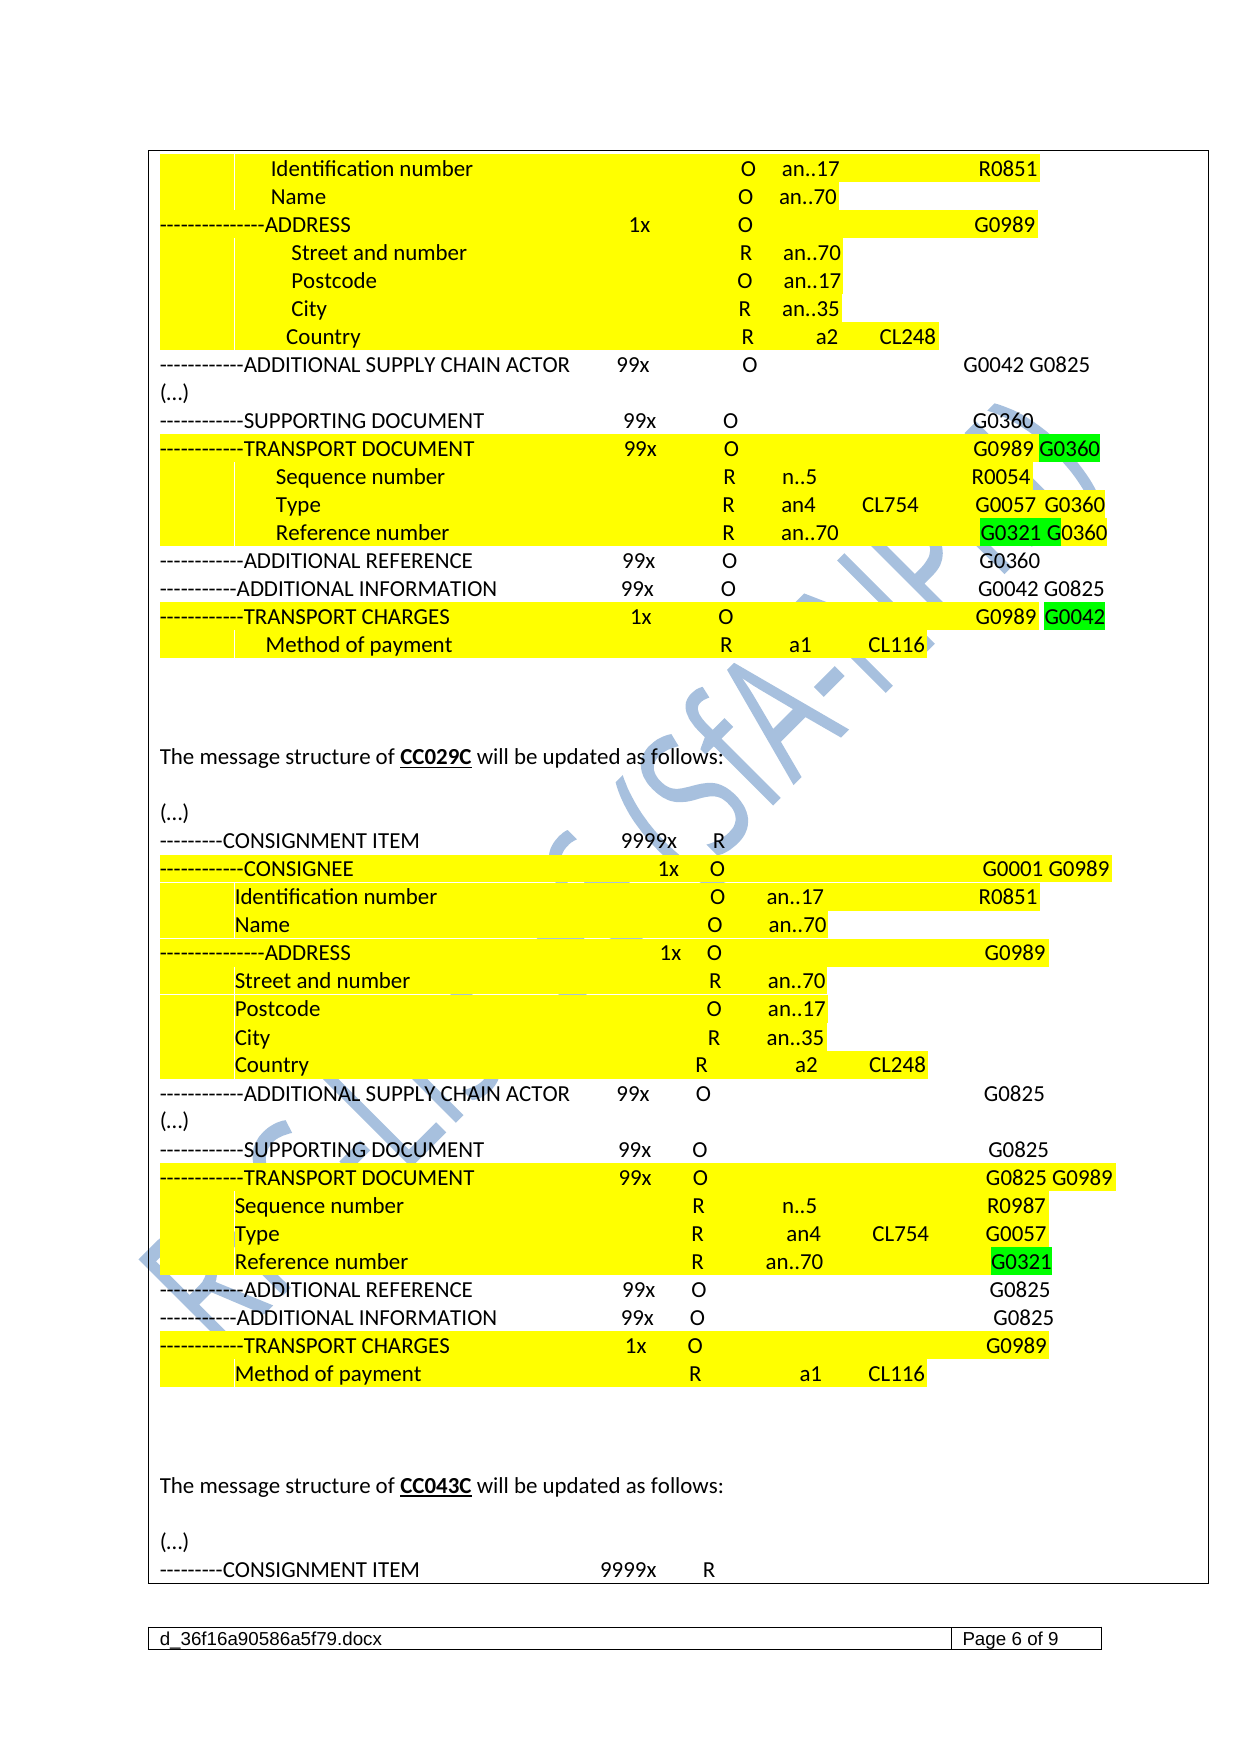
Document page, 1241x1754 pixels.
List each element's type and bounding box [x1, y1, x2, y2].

table_header [149, 151, 1208, 1583]
